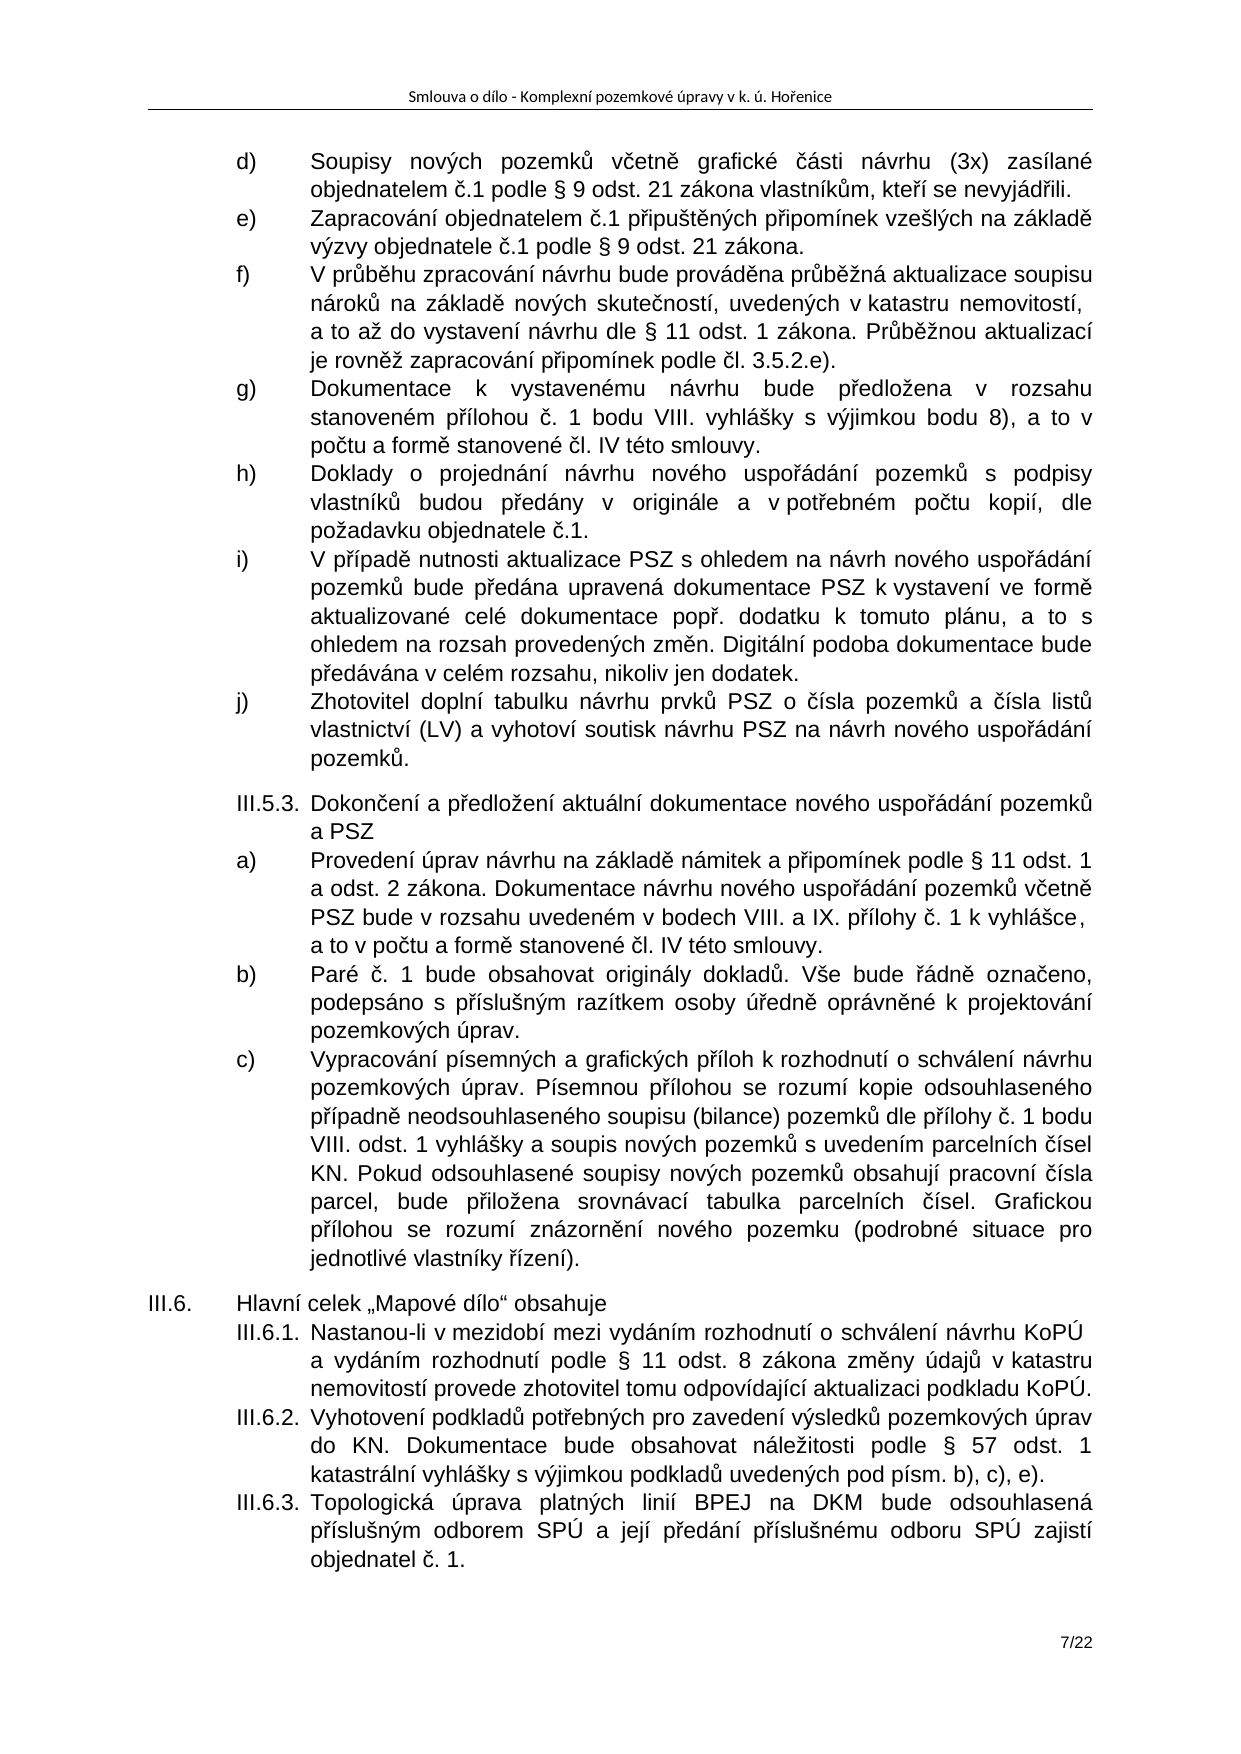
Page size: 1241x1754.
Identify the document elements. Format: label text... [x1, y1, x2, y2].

list Hlavní celek „Mapové dílo“ obsahuje [148, 1290, 1093, 1316]
text Soupisy nových pozemků včetně grafické části návrhu (3x) zasílané objednatelem č.1 podle § 9 odst. 21 zákona vlastníkům, kteří se nevyjádřili. [236, 148, 1093, 202]
text Paré č. 1 bude obsahovat originály dokladů. Vše bude řádně označeno, podepsáno s příslušným razítkem osoby úředně oprávněné k projektování pozemkových úprav. [236, 961, 1093, 1044]
text Zapracování objednatelem č.1 připuštěných připomínek vzešlých na základě výzvy objednatele č.1 podle § 9 odst. 21 zákona. [236, 204, 1093, 259]
text Zhotovitel doplní tabulku návrhu prvků PSZ o čísla pozemků a čísla listů vlastnictví (LV) a vyhotoví soutisk návrhu PSZ na návrh nového uspořádání pozemků. [236, 688, 1093, 771]
text Topologická úprava platných linií BPEJ na DKM bude odsouhlasená příslušným odborem SPÚ a její předání příslušnému odboru SPÚ zajistí objednatel č. 1. [236, 1489, 1093, 1572]
text Nastanou-li v mezidobí mezi vydáním rozhodnutí o schválení návrhu KoPÚ a vydáním rozhodnutí podle § 11 odst. 8 zákona změny údajů v katastru nemovitostí provede zhotovitel tomu odpovídající aktualizaci podkladu KoPÚ. [236, 1318, 1093, 1402]
text Doklady o projednání návrhu nového uspořádání pozemků s podpisy vlastníků budou předány v originále a v potřebném počtu kopií, dle požadavku objednatele č.1. [236, 460, 1093, 544]
text Vyhotovení podkladů potřebných pro zavedení výsledků pozemkových úprav do KN. Dokumentace bude obsahovat náležitosti podle § 57 odst. 1 katastrální vyhlášky s výjimkou podkladů uvedených pod písm. b), c), e). [236, 1404, 1093, 1487]
text Vypracování písemných a grafických příloh k rozhodnutí o schválení návrhu pozemkových úprav. Písemnou přílohou se rozumí kopie odsouhlaseného případně neodsouhlaseného soupisu (bilance) pozemků dle přílohy č. 1 bodu VIII. odst. 1 vyhlášky a soupis nových pozemků s uvedením parcelních čísel KN. Pokud odsouhlasené soupisy nových pozemků obsahují pracovní čísla parcel, bude přiložena srovnávací tabulka parcelních čísel. Grafickou přílohou se rozumí znázornění nového pozemku (podrobné situace pro jednotlivé vlastníky řízení). [236, 1046, 1093, 1271]
text V průběhu zpracování návrhu bude prováděna průběžná aktualizace soupisu nároků na základě nových skutečností, uvedených v katastru nemovitostí, a to až do vystavení návrhu dle § 11 odst. 1 zákona. Průběžnou aktualizací je rovněž zapracování připomínek podle čl. 3.5.2.e). [236, 261, 1093, 373]
text Dokumentace k vystavenému návrhu bude předložena v rozsahu stanoveném přílohou č. 1 bodu VIII. vyhlášky s výjimkou bodu 8), a to v počtu a formě stanovené čl. IV této smlouvy. [236, 375, 1093, 458]
text V případě nutnosti aktualizace PSZ s ohledem na návrh nového uspořádání pozemků bude předána upravená dokumentace PSZ k vystavení ve formě aktualizované celé dokumentace popř. dodatku k tomuto plánu, a to s ohledem na rozsah provedených změn. Digitální podoba dokumentace bude předávána v celém rozsahu, nikoliv jen dodatek. [236, 546, 1093, 686]
text Provedení úprav návrhu na základě námitek a připomínek podle § 11 odst. 1 a odst. 2 zákona. Dokumentace návrhu nového uspořádání pozemků včetně PSZ bude v rozsahu uvedeném v bodech VIII. a IX. přílohy č. 1 k vyhlášce, a to v počtu a formě stanovené čl. IV této smlouvy. [236, 847, 1093, 958]
text Dokončení a předložení aktuální dokumentace nového uspořádání pozemků a PSZ [236, 790, 1093, 845]
